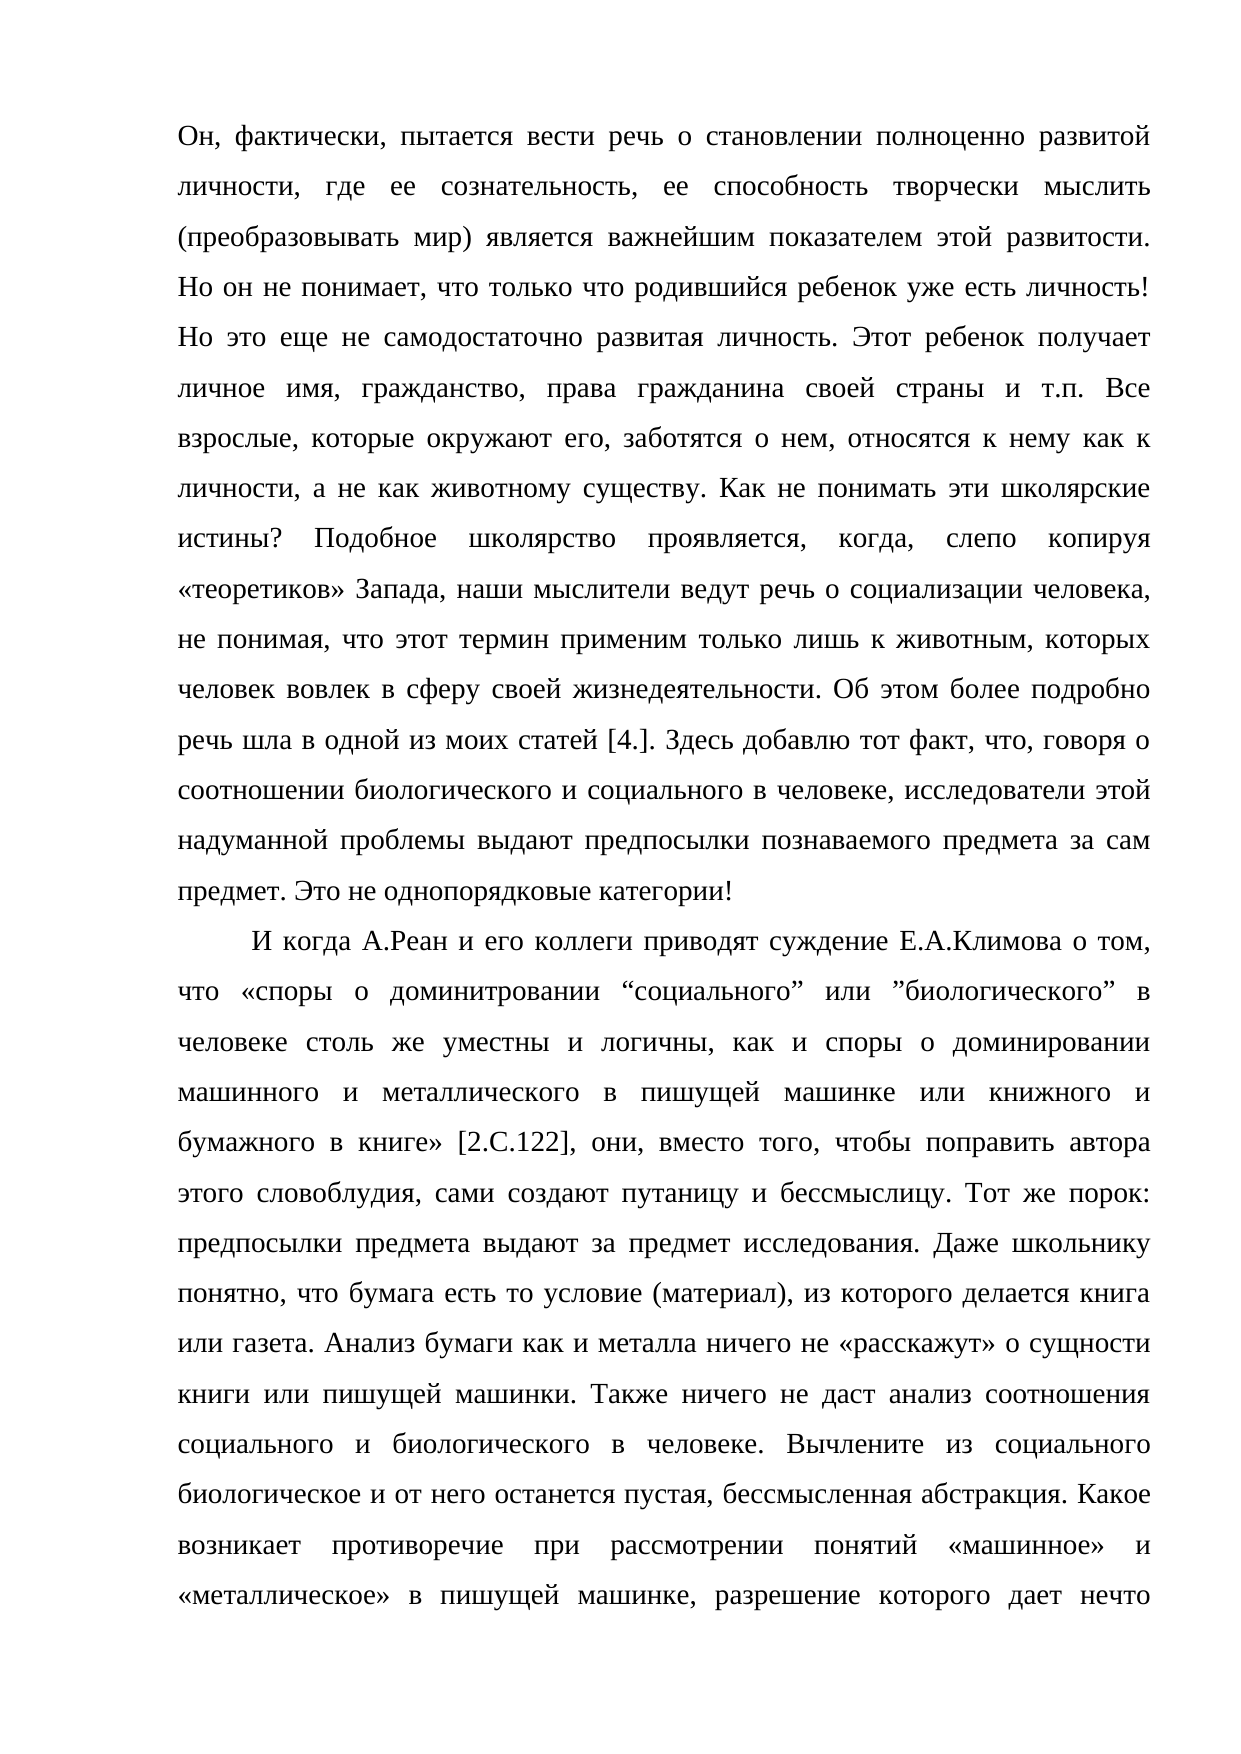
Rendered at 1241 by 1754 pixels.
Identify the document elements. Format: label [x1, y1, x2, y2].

title [177, 923, 1152, 1611]
title [177, 118, 1152, 906]
